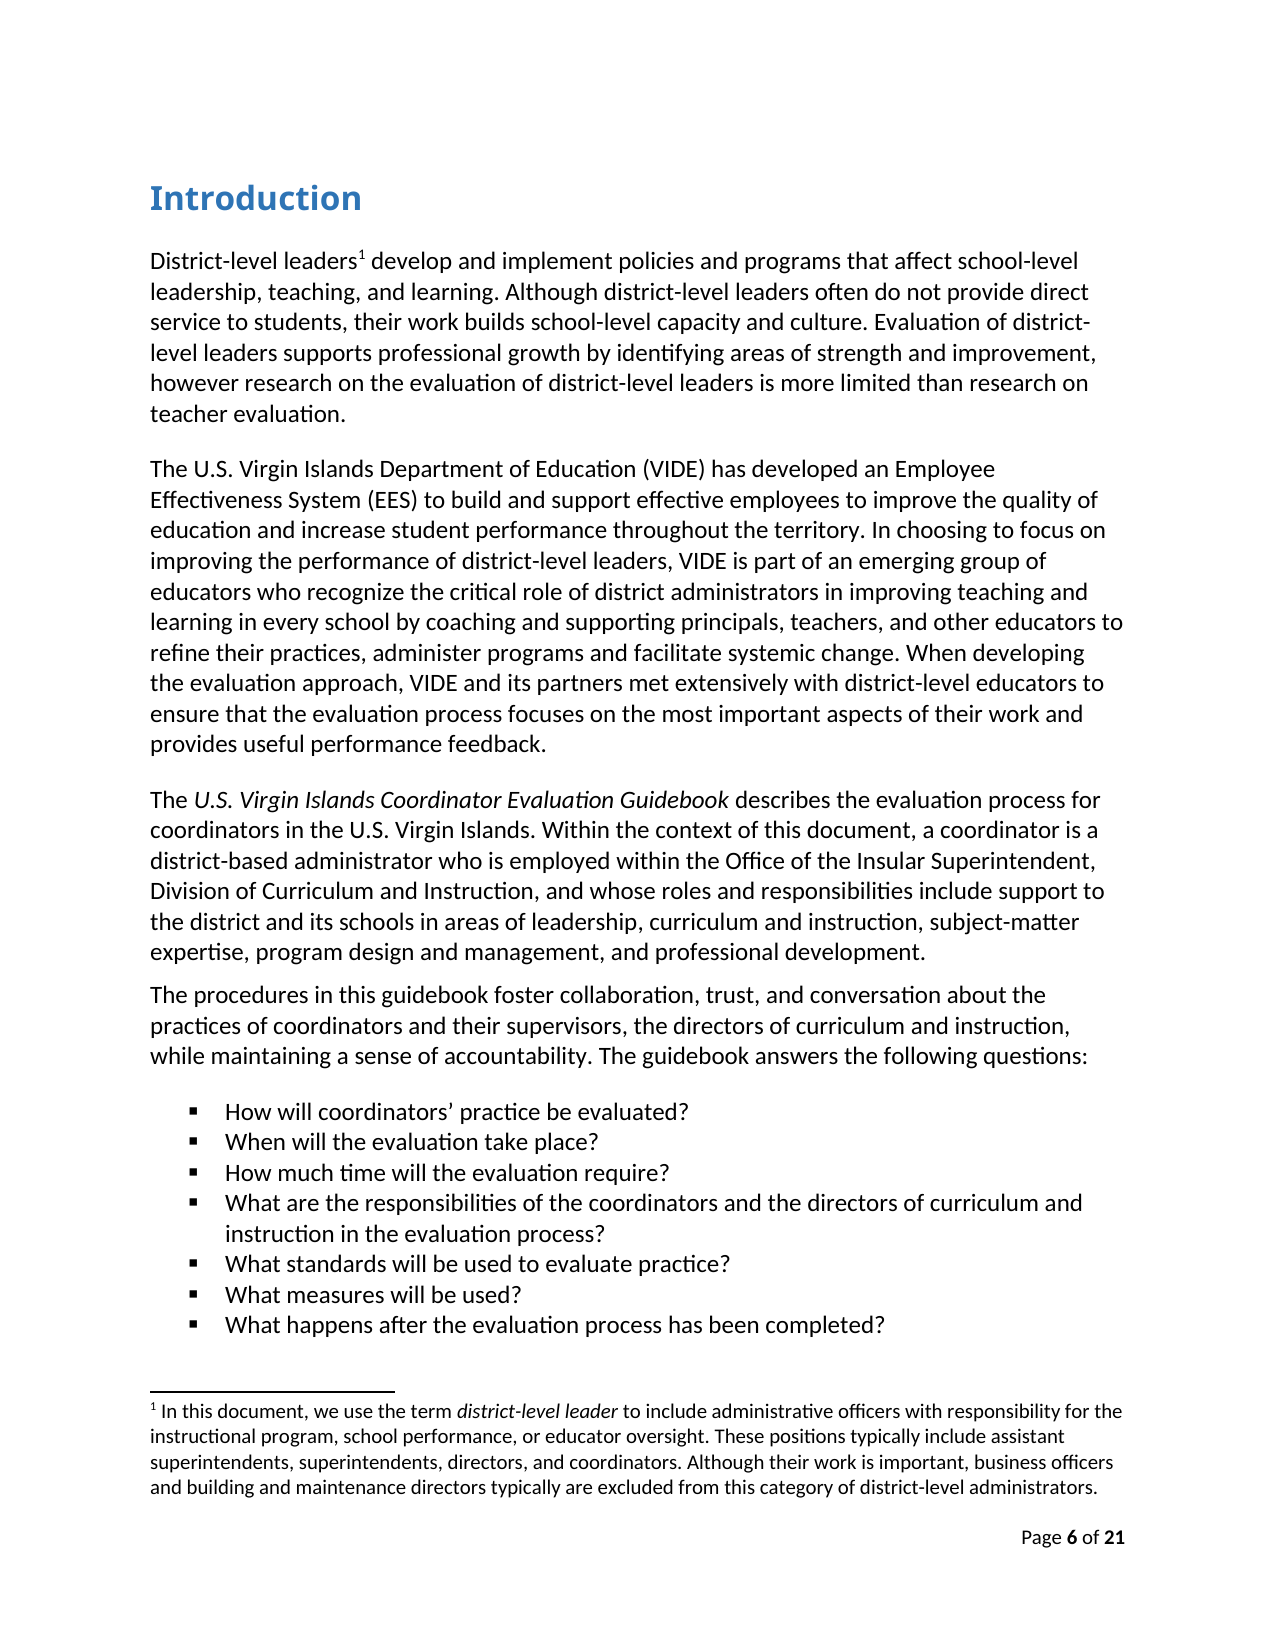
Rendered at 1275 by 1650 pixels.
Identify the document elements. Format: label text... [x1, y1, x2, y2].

text The U.S. Virgin Islands Department of Education (VIDE) has developed an Employee Effectiveness System (EES) to build and support effective employees to improve the quality of education and increase student performance throughout the territory. In choosing to focus on improving the performance of district-level leaders, VIDE is part of an emerging group of educators who recognize the critical role of district administrators in improving teaching and learning in every school by coaching and supporting principals, teachers, and other educators to refine their practices, administer programs and facilitate systemic change. When developing the evaluation approach, VIDE and its partners met extensively with district-level educators to ensure that the evaluation process focuses on the most important aspects of their work and provides useful performance feedback. [150, 453, 1125, 759]
text The U.S. Virgin Islands Coordinator Evaluation Guidebook describes the evaluation process for coordinators in the U.S. Virgin Islands. Within the context of this document, a coordinator is a district-based administrator who is employed within the Office of the Insular Superintendent, Division of Curriculum and Instruction, and whose roles and responsibilities include support to the district and its schools in areas of leadership, curriculum and instruction, subject-matter expertise, program design and management, and professional development. [150, 784, 1125, 967]
text What happens after the evaluation process has been completed? [187, 1309, 1125, 1340]
text What measures will be used? [187, 1279, 1125, 1309]
text When will the evaluation take place? [187, 1126, 1125, 1157]
text What are the responsibilities of the coordinators and the directors of curriculum and instruction in the evaluation process? [187, 1187, 1125, 1248]
subtitle Introduction [150, 175, 1125, 220]
text District-level leaders develop and implement policies and programs that affect school-level leadership, teaching, and learning. Although district-level leaders often do not provide direct service to students, their work builds school-level capacity and culture. Evaluation of district-level leaders supports professional growth by identifying areas of strength and improvement, however research on the evaluation of district-level leaders is more limited than research on teacher evaluation. [150, 245, 1125, 428]
text How will coordinators’ practice be evaluated? [187, 1096, 1125, 1126]
text How much time will the evaluation require? [187, 1157, 1125, 1187]
text What standards will be used to evaluate practice? [187, 1248, 1125, 1279]
text The procedures in this guidebook foster collaboration, trust, and conversation about the practices of coordinators and their supervisors, the directors of curriculum and instruction, while maintaining a sense of accountability. The guidebook answers the following questions: [150, 979, 1125, 1071]
